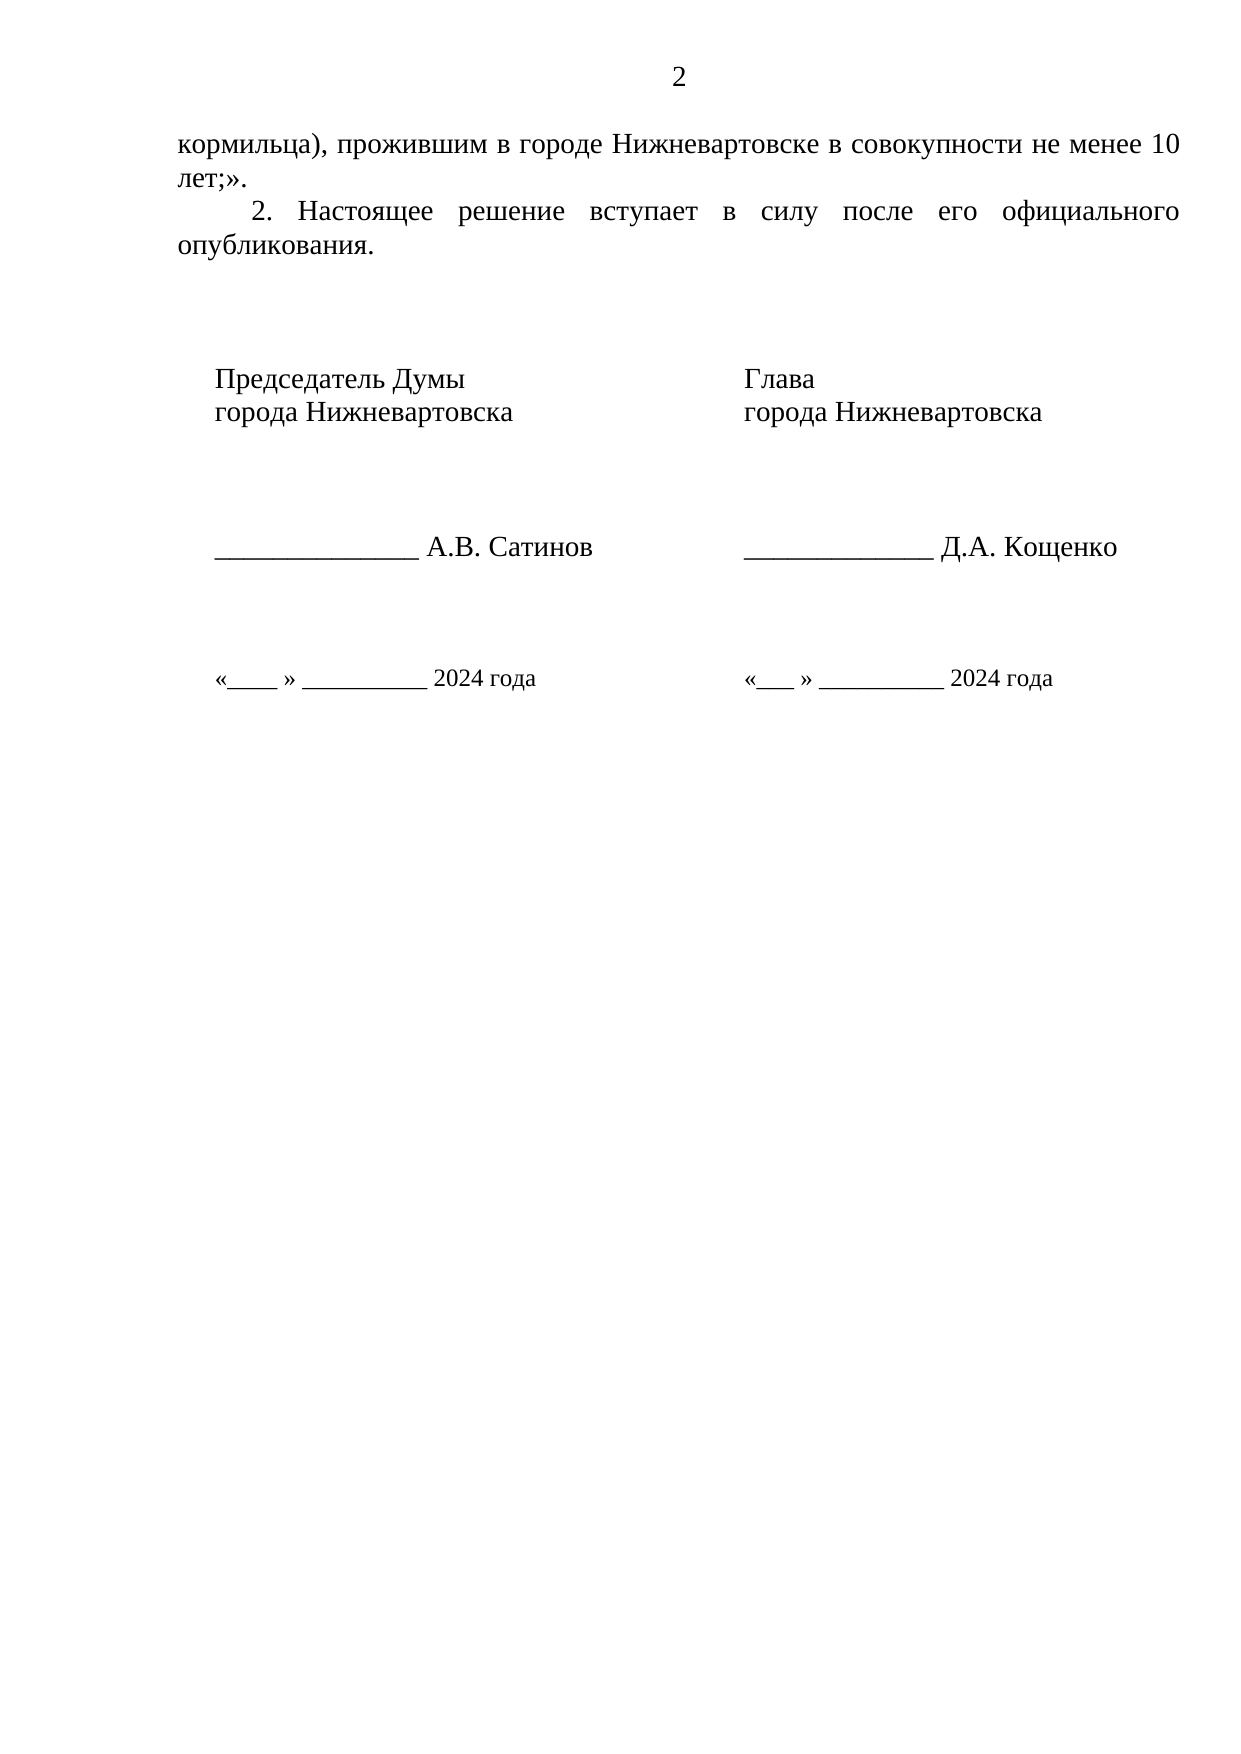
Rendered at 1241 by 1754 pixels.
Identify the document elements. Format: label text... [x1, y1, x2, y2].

text 2. Настоящее решение вступает в силу после его официального опубликования. [177, 193, 1181, 260]
table_header Глава города Нижневартовска _____________ Д.А. Кощенко «___ » __________ 2024 года [733, 260, 1206, 692]
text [177, 126, 1181, 193]
table_header Председатель Думы города Нижневартовска ______________ А.В. Сатинов «____ » __________ 2024 года [203, 260, 733, 692]
